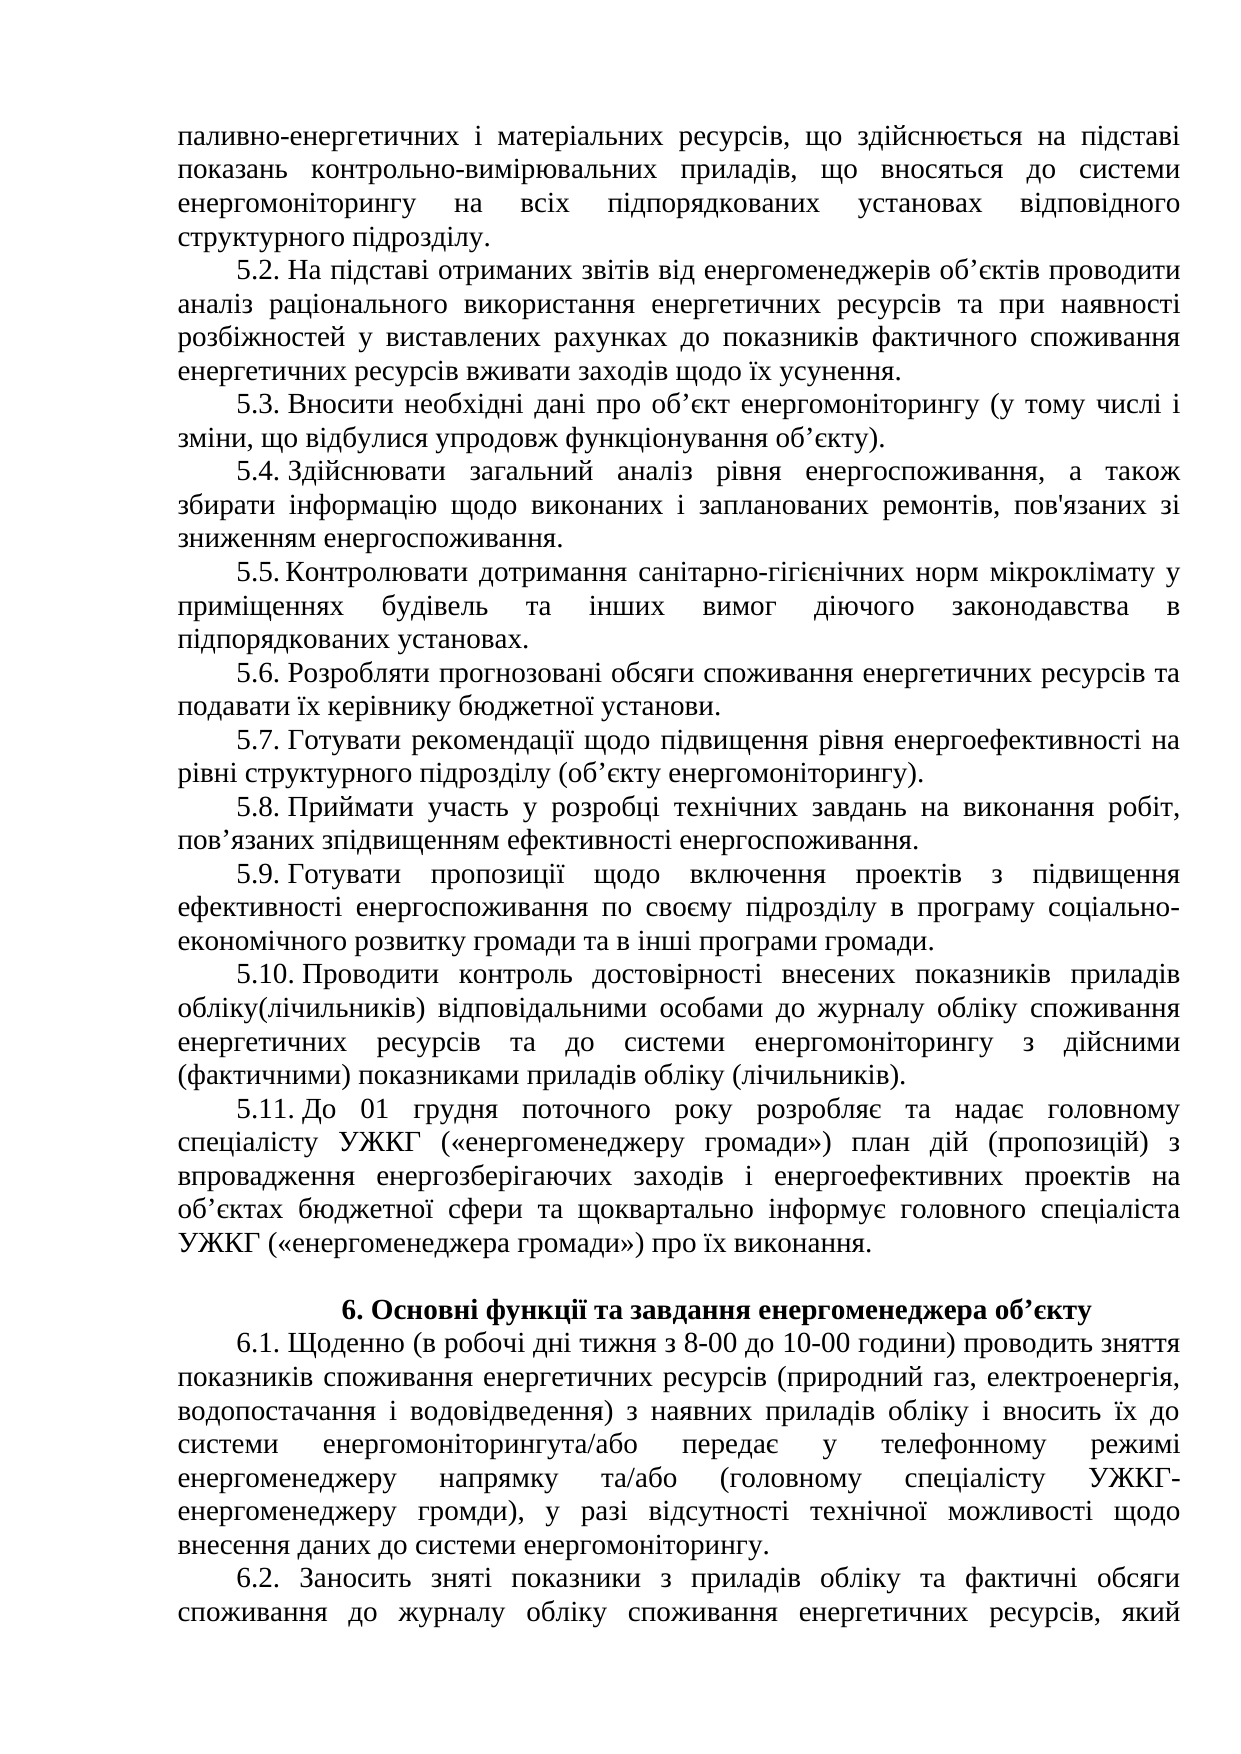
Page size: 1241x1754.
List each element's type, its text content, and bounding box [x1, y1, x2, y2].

text 6. Основні функції та завдання енергоменеджера об’єкту [177, 1292, 1181, 1326]
text 5.9. Готувати пропозиції щодо включення проектів з підвищення ефективності енергоспоживання по своєму підрозділу в програму соціально-економічного розвитку громади та в інші програми громади. [177, 856, 1181, 957]
text 5.2. На підставі отриманих звітів від енергоменеджерів об’єктів проводити аналіз раціонального використання енергетичних ресурсів та при наявності розбіжностей у виставлених рахунках до показників фактичного споживання енергетичних ресурсів вживати заходів щодо їх усунення. [177, 252, 1181, 386]
text 5.7. Готувати рекомендації щодо підвищення рівня енергоефективності на рівні структурного підрозділу (об’єкту енергомоніторингу). [177, 722, 1181, 789]
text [177, 1560, 1181, 1627]
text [177, 118, 1181, 252]
text 5.8. Приймати участь у розробці технічних завдань на виконання робіт, пов’язаних зпідвищенням ефективності енергоспоживання. [177, 789, 1181, 856]
text 5.6. Розробляти прогнозовані обсяги споживання енергетичних ресурсів та подавати їх керівнику бюджетної установи. [177, 655, 1181, 722]
text 5.10. Проводити контроль достовірності внесених показників приладів обліку(лічильників) відповідальними особами до журналу обліку споживання енергетичних ресурсів та до системи енергомоніторингу з дійсними (фактичними) показниками приладів обліку (лічильників). [177, 957, 1181, 1091]
text 6.1. Щоденно (в робочі дні тижня з 8-00 до 10-00 години) проводить зняття показників споживання енергетичних ресурсів (природний газ, електроенергія, водопостачання і водовідведення) з наявних приладів обліку і вносить їх до системи енергомоніторингута/або передає у телефонному режимі енергоменеджеру напрямку та/або (головному спеціалісту УЖКГ- енергоменеджеру громди), у разі відсутності технічної можливості щодо внесення даних до системи енергомоніторингу. [177, 1326, 1181, 1560]
text 5.5. Контролювати дотримання санітарно-гігієнічних норм мікроклімату у приміщеннях будівель та інших вимог діючого законодавства в підпорядкованих установах. [177, 554, 1181, 655]
text 5.11. До 01 грудня поточного року розробляє та надає головному спеціалісту УЖКГ («енергоменеджеру громади») план дій (пропозицій) з впровадження енергозберігаючих заходів і енергоефективних проектів на об’єктах бюджетної сфери та щоквартально інформує головного спеціаліста УЖКГ («енергоменеджера громади») про їх виконання. [177, 1091, 1181, 1258]
text 5.4. Здійснювати загальний аналіз рівня енергоспоживання, а також збирати інформацію щодо виконаних і запланованих ремонтів, пов'язаних зі зниженням енергоспоживання. [177, 453, 1181, 554]
text 5.3. Вносити необхідні дані про об’єкт енергомоніторингу (у тому числі і зміни, що відбулися упродовж функціонування об’єкту). [177, 386, 1181, 453]
